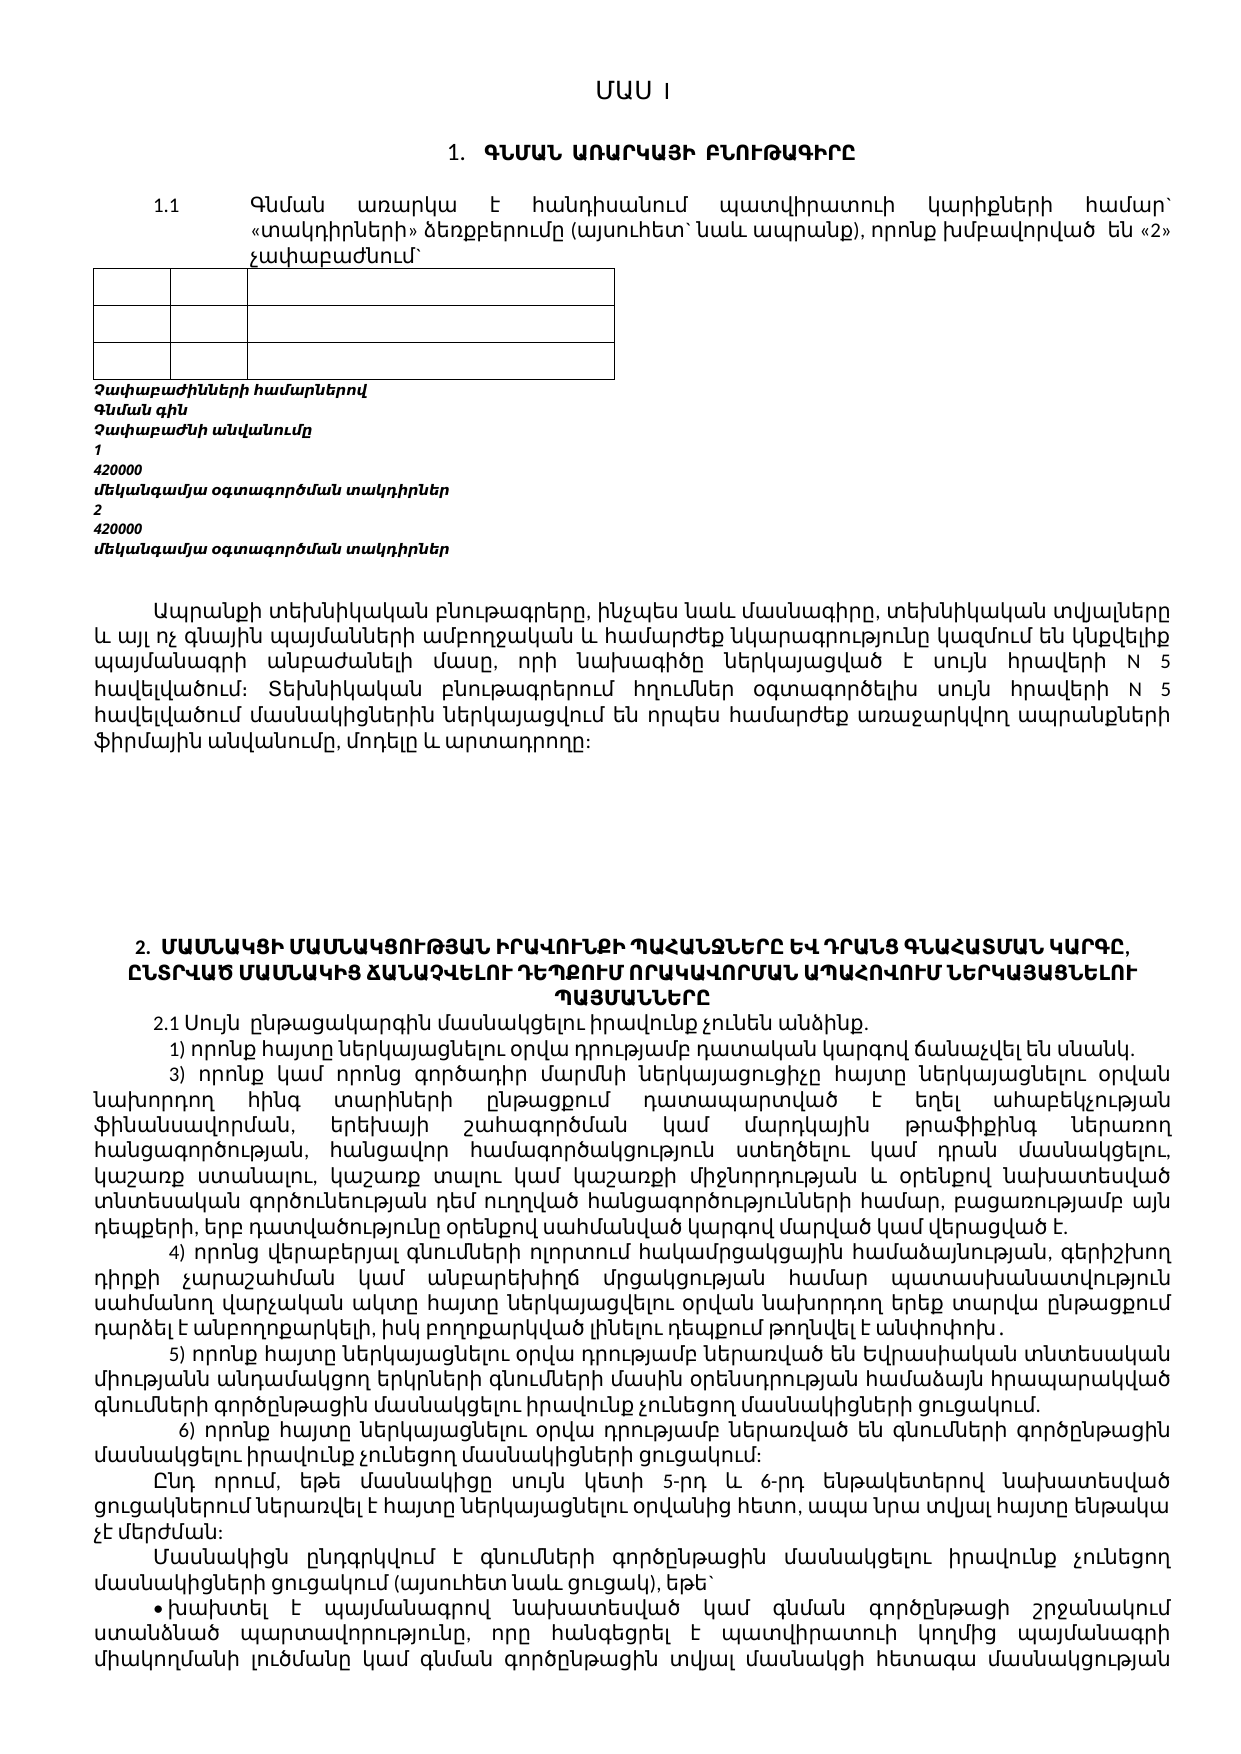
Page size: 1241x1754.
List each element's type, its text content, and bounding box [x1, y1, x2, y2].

text Ապրանքի տեխնիկական բնութագրերը, ինչպես նաև մասնագիրը, տեխնիկական տվյալները և այլ ոչ գնային պայմանների ամբողջական և համարժեք նկարագրությունը կազմում են կնքվելիք պայմանագրի անբաժանելի մասը, որի նախագիծը ներկայացված է սույն հրավերի N 5 հավելվածում։ Տեխնիկական բնութագրերում հղումներ օգտագործելիս սույն հրավերի N 5 հավելվածում մասնակիցներին ներկայացվում են որպես համարժեք առաջարկվող ապրանքների ֆիրմային անվանումը, մոդելը և արտադրողը: [94, 598, 1171, 753]
text 1) որոնք հայտը ներկայացնելու օրվա դրությամբ դատական կարգով ճանաչվել են սնանկ. [94, 1036, 1171, 1061]
list ԳՆՄԱՆ ԱՌԱՐԿԱՅԻ ԲՆՈՒԹԱԳԻՐԸ [131, 136, 1171, 167]
text ՄԱՍ I [94, 75, 1171, 106]
text Ընդ որում, եթե մասնակիցը սույն կետի 5-րդ և 6-րդ ենթակետերով նախատեսված ցուցակներում ներառվել է հայտը ներկայացնելու օրվանից հետո, ապա նրա տվյալ հայտը ենթակա չէ մերժման: [94, 1468, 1171, 1544]
text 2.1 Սույն ընթացակարգին մասնակցելու իրավունք չունեն անձինք. [94, 1011, 1171, 1036]
text 4) որոնց վերաբերյալ գնումների ոլորտում հակամրցակցային համաձայնության, գերիշխող դիրքի չարաշահման կամ անբարեխիղճ մրցակցության համար պատասխանատվություն սահմանող վարչական ակտը հայտը ներկայացվելու օրվան նախորդող երեք տարվա ընթացքում դարձել է անբողոքարկելի, իսկ բողոքարկված լինելու դեպքում թողնվել է անփոփոխ․ [94, 1239, 1171, 1341]
text 5) որոնք հայտը ներկայացնելու օրվա դրությամբ ներառված են Եվրասիական տնտեսական միությանն անդամակցող երկրների գնումների մասին օրենսդրության համաձայն հրապարակված գնումների գործընթացին մասնակցելու իրավունք չունեցող մասնակիցների ցուցակում. [94, 1341, 1171, 1417]
text 6) որոնք հայտը ներկայացնելու օրվա դրությամբ ներառված են գնումների գործընթացին մասնակցելու իրավունք չունեցող մասնակիցների ցուցակում: [94, 1417, 1171, 1468]
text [94, 1595, 1171, 1671]
subtitle Գնման առարկա է հանդիսանում պատվիրատուի կարիքների համար` «տակդիրների» ձեռքբերումը (այսուհետ` նաև ապրանք), որոնք խմբավորված են «2» չափաբաժնում` [153, 192, 1171, 268]
text Մասնակիցն ընդգրկվում է գնումների գործընթացին մասնակցելու իրավունք չունեցող մասնակիցների ցուցակում (այսուհետ նաև ցուցակ), եթե` [94, 1544, 1171, 1595]
text 3) որոնք կամ որոնց գործադիր մարմնի ներկայացուցիչը հայտը ներկայացնելու օրվան նախորդող հինգ տարիների ընթացքում դատապարտված է եղել ահաբեկչության ֆինանսավորման, երեխայի շահագործման կամ մարդկային թրաֆիքինգ ներառող հանցագործության, հանցավոր համագործակցություն ստեղծելու կամ դրան մասնակցելու, կաշառք ստանալու, կաշառք տալու կամ կաշառքի միջնորդության և օրենքով նախատեսված տնտեսական գործունեության դեմ ուղղված հանցագործությունների համար, բացառությամբ այն դեպքերի, երբ դատվածությունը օրենքով սահմանված կարգով մարված կամ վերացված է. [94, 1061, 1171, 1239]
text 2. ՄԱՍՆԱԿՑԻ ՄԱՍՆԱԿՑՈՒԹՅԱՆ ԻՐԱՎՈՒՆՔԻ ՊԱՀԱՆՋՆԵՐԸ ԵՎ ԴՐԱՆՑ ԳՆԱՀԱՏՄԱՆ ԿԱՐԳԸ, ԸՆՏՐՎԱԾ ՄԱՍՆԱԿԻՑ ՃԱՆԱՉՎԵԼՈՒ ԴԵՊՔՈՒՄ ՈՐԱԿԱՎՈՐՄԱՆ ԱՊԱՀՈՎՈՒՄ ՆԵՐԿԱՅԱՑՆԵԼՈՒ ՊԱՅՄԱՆՆԵՐԸ [94, 934, 1171, 1011]
